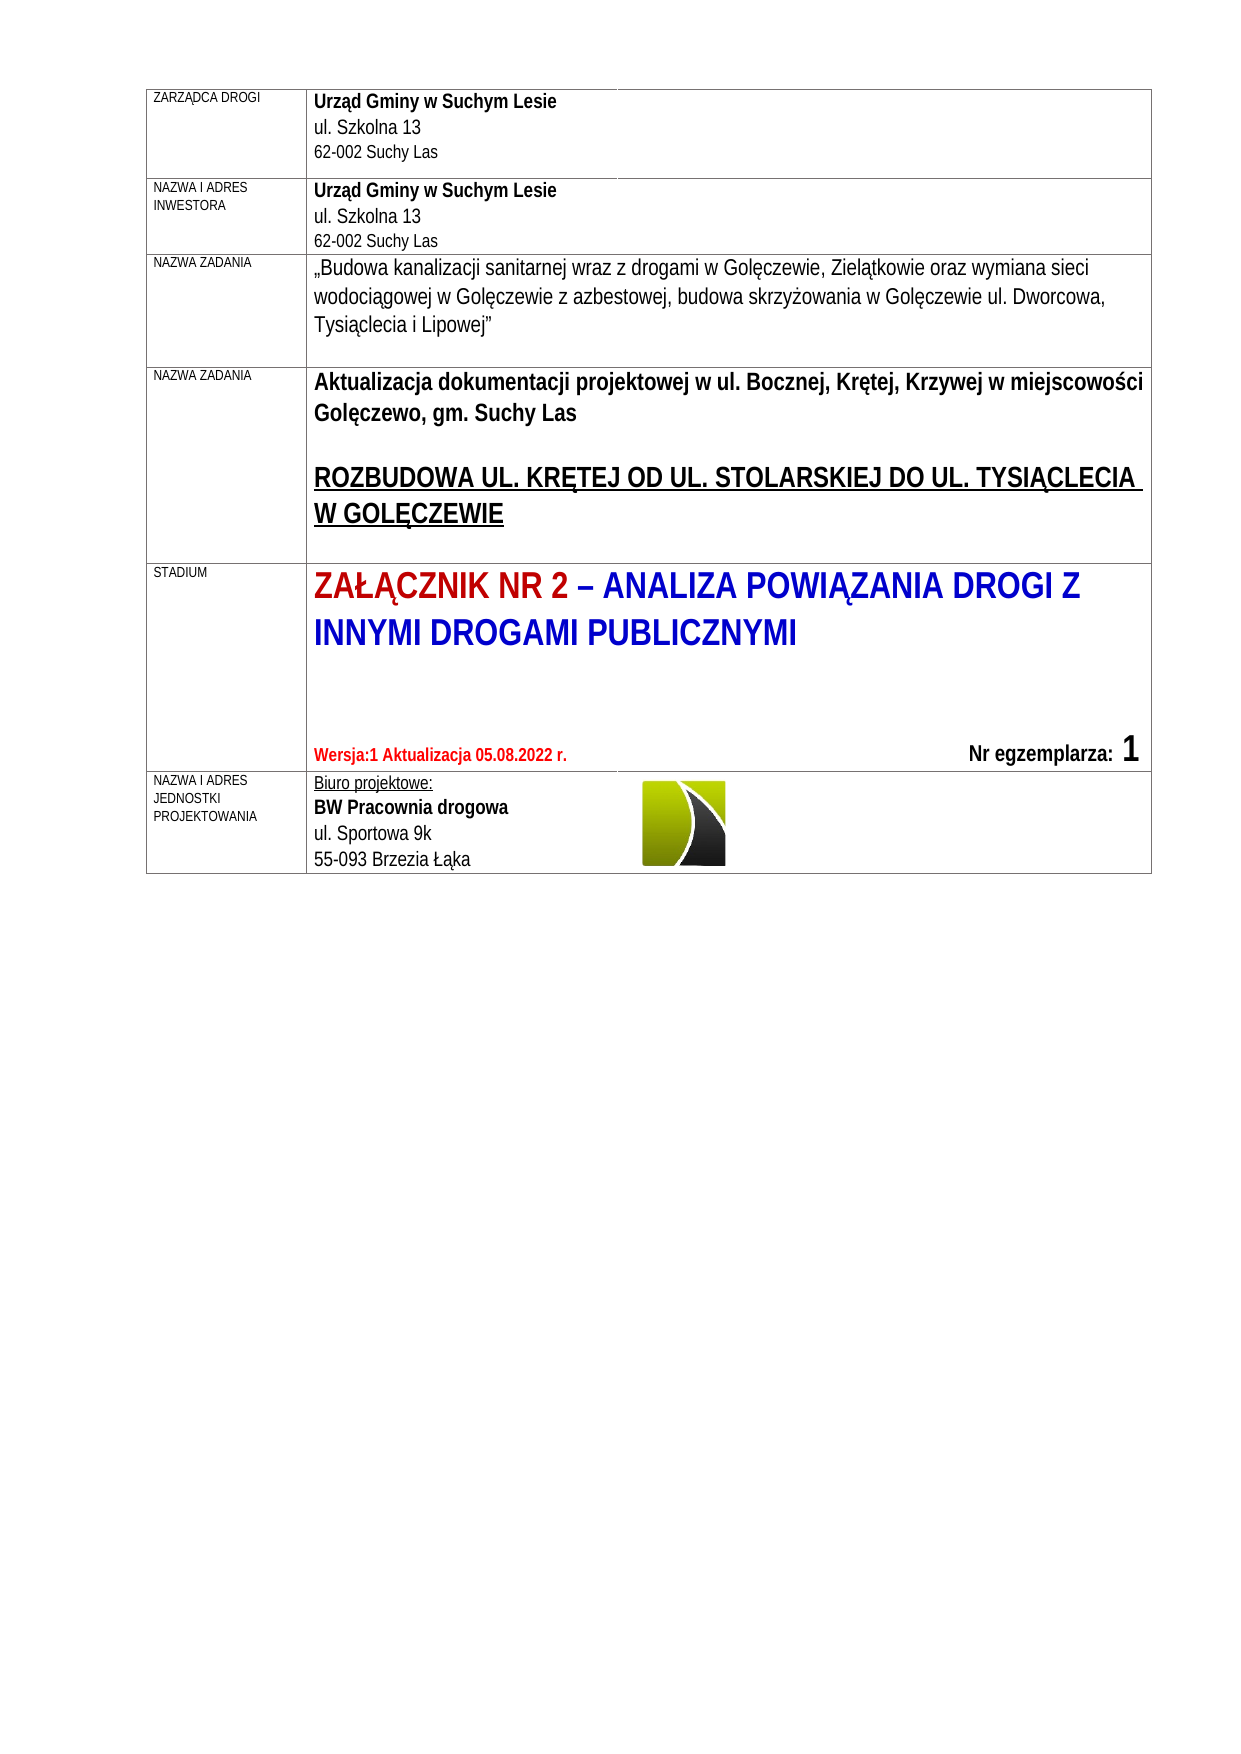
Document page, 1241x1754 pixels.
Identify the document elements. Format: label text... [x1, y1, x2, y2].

table_cell „Budowa kanalizacji sanitarnej wraz z drogami w Golęczewie, Zielątkowie oraz wymiana sieci wodociągowej w Golęczewie z azbestowej, budowa skrzyżowania w Golęczewie ul. Dworcowa, Tysiąclecia i Lipowej” [307, 255, 1151, 367]
table_cell Aktualizacja dokumentacji projektowej w ul. Bocznej, Krętej, Krzywej w miejscowości Golęczewo, gm. Suchy Las ROZBUDOWA UL. KRĘTEJ OD UL. STOLARSKIEJ DO UL. TYSIĄCLECIA W GOLĘCZEWIE [307, 368, 1151, 563]
table_cell STADIUM [147, 564, 306, 771]
table_cell NAZWA I ADRES JEDNOSTKI PROJEKTOWANIA [147, 772, 306, 873]
table_cell Biuro projektowe: BW Pracownia drogowa ul. Sportowa 9k 55-093 Brzezia Łąka [307, 772, 617, 873]
table_header [618, 90, 1151, 178]
table_cell [618, 179, 1151, 254]
table_cell ZAŁĄCZNIK NR 2 – ANALIZA POWIĄZANIA DROGI Z INNYMI DROGAMI PUBLICZNYMI Wersja:1 Aktualizacja 05.08.2022 r. Nr egzemplarza: 1 [307, 564, 1151, 771]
table_header Urząd Gminy w Suchym Lesie ul. Szkolna 13 62-002 Suchy Las [307, 90, 617, 178]
picture [641, 779, 725, 864]
table_cell NAZWA ZADANIA [147, 255, 306, 367]
table_cell NAZWA ZADANIA [147, 368, 306, 563]
table_header ZARZĄDCA DROGI [147, 90, 306, 178]
table_cell NAZWA I ADRES INWESTORA [147, 179, 306, 254]
table_cell Urząd Gminy w Suchym Lesie ul. Szkolna 13 62-002 Suchy Las [307, 179, 617, 254]
table_cell [618, 772, 1151, 873]
